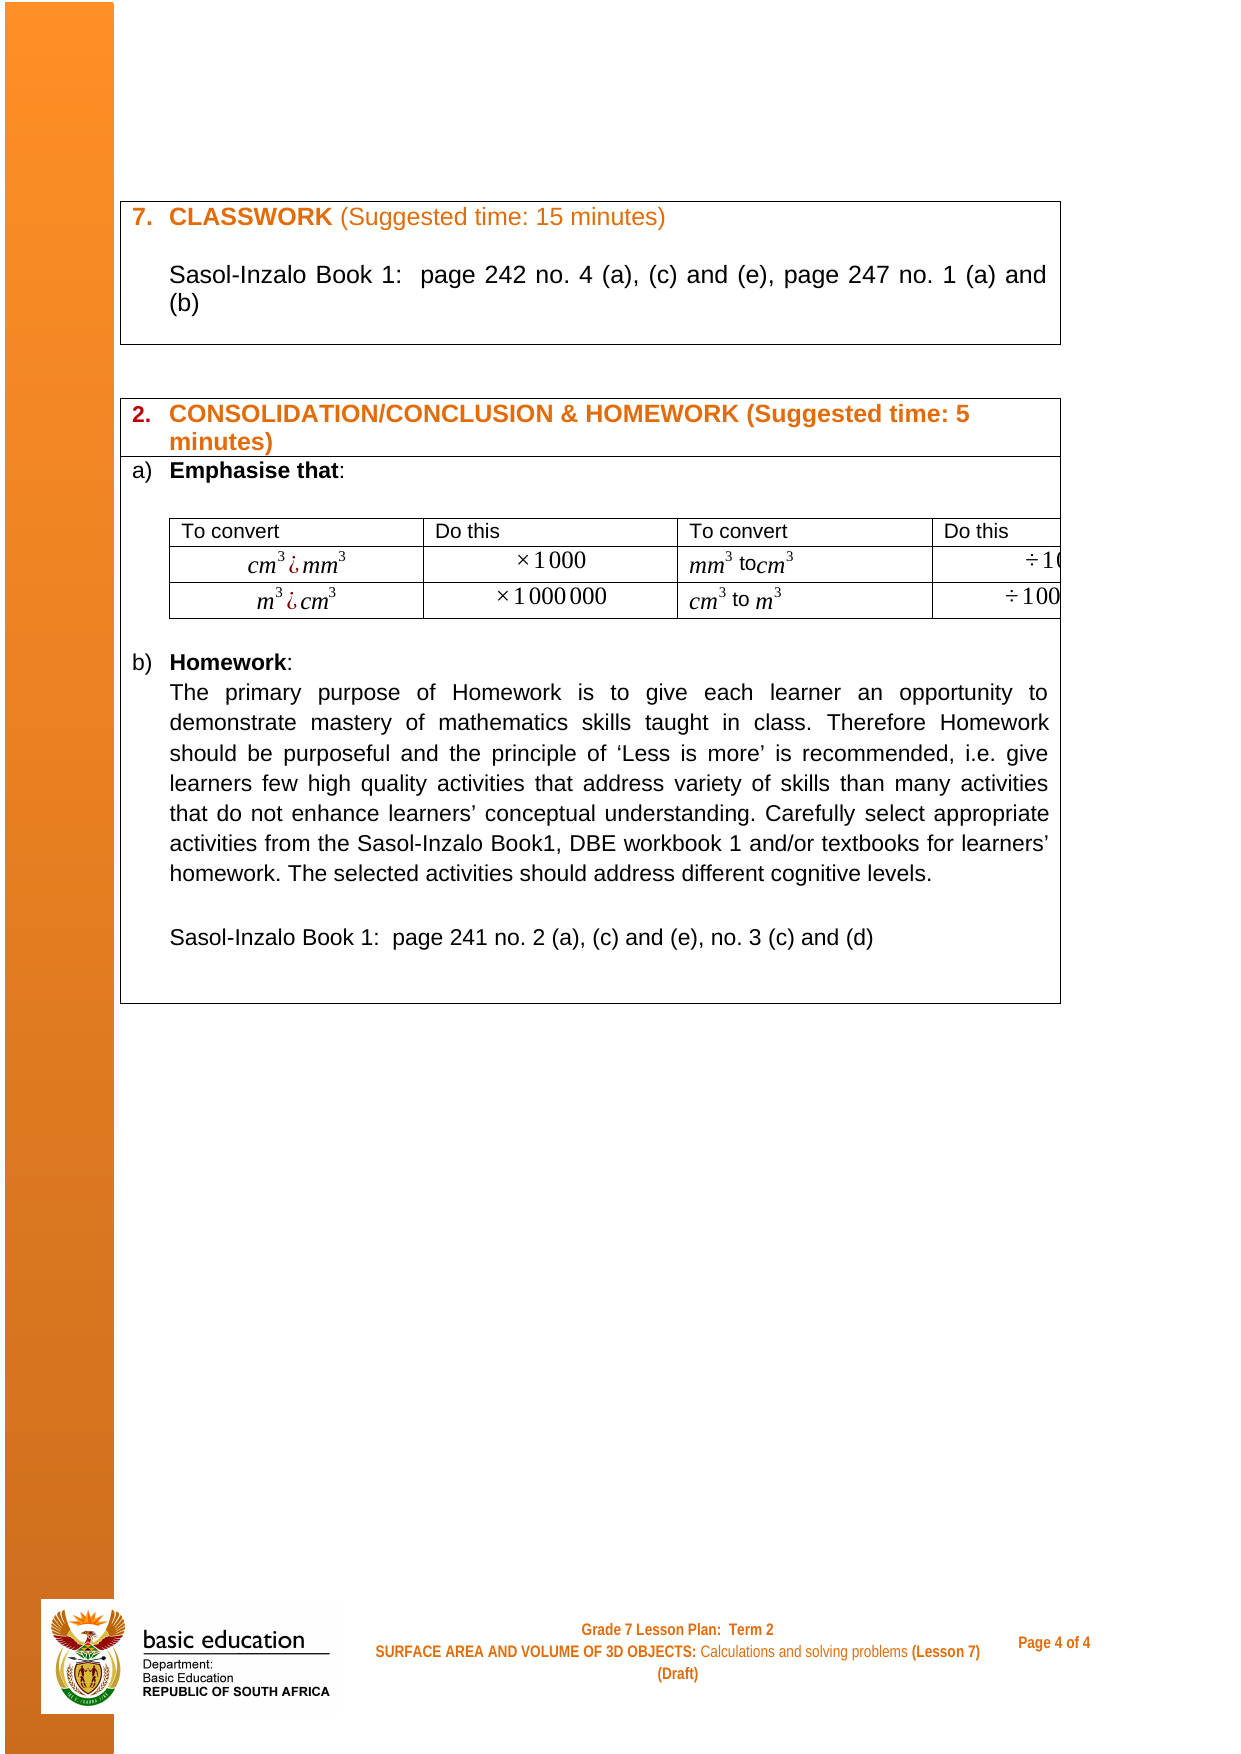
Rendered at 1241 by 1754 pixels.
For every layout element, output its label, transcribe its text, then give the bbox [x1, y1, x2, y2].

table_header CLASSWORK (Suggested time: 15 minutes) Sasol-Inzalo Book 1: page 242 no. 4 (a), (c) and (e), page 247 no. 1 (a) and (b) [121, 202, 1060, 343]
table_header CONSOLIDATION/CONCLUSION & HOMEWORK (Suggested time: 5 minutes) [121, 399, 1060, 456]
table_cell Emphasise that: Homework: The primary purpose of Homework is to give each learner an opportunity to demonstrate mastery of mathematics skills taught in class. Therefore Homework should be purposeful and the principle of ‘Less is more’ is recommended, i.e. give learners few high quality activities that address variety of skills than many activities that do not enhance learners’ conceptual understanding. Carefully select appropriate activities from the Sasol-Inzalo Book1, DBE workbook 1 and/or textbooks for learners’ homework. The selected activities should address different cognitive levels. Sasol-Inzalo Book 1: page 241 no. 2 (a), (c) and (e), no. 3 (c) and (d) [121, 457, 1060, 1003]
picture [41, 1599, 339, 1714]
